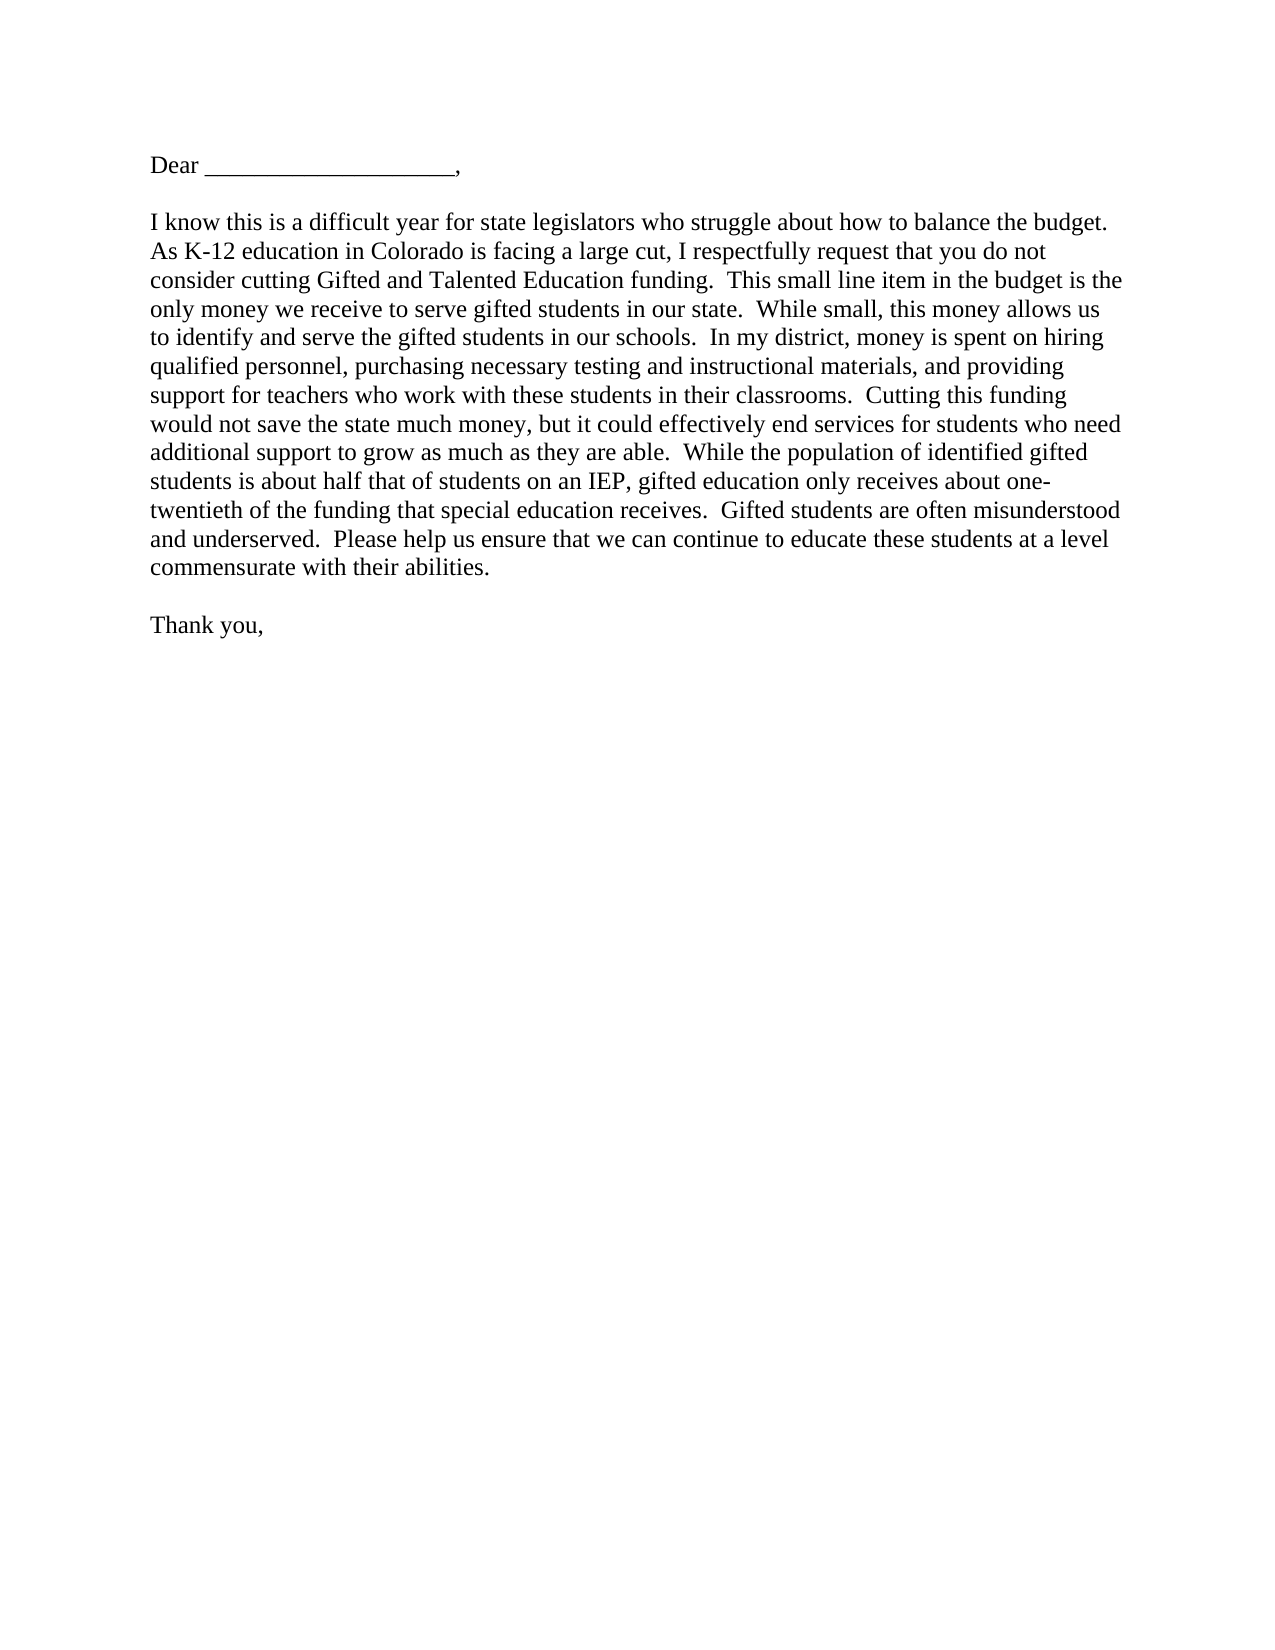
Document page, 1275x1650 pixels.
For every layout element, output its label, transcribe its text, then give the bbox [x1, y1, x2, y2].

text I know this is a difficult year for state legislators who struggle about how to balance the budget. As K-12 education in Colorado is facing a large cut, I respectfully request that you do not consider cutting Gifted and Talented Education funding. This small line item in the budget is the only money we receive to serve gifted students in our state. While small, this money allows us to identify and serve the gifted students in our schools. In my district, money is spent on hiring qualified personnel, purchasing necessary testing and instructional materials, and providing support for teachers who work with these students in their classrooms. Cutting this funding would not save the state much money, but it could effectively end services for students who need additional support to grow as much as they are able. While the population of identified gifted students is about half that of students on an IEP, gifted education only receives about one-twentieth of the funding that special education receives. Gifted students are often misunderstood and underserved. Please help us ensure that we can continue to educate these students at a level commensurate with their abilities. [150, 207, 1125, 581]
text Dear ____________________, [150, 150, 1125, 179]
text Thank you, [150, 610, 1125, 639]
